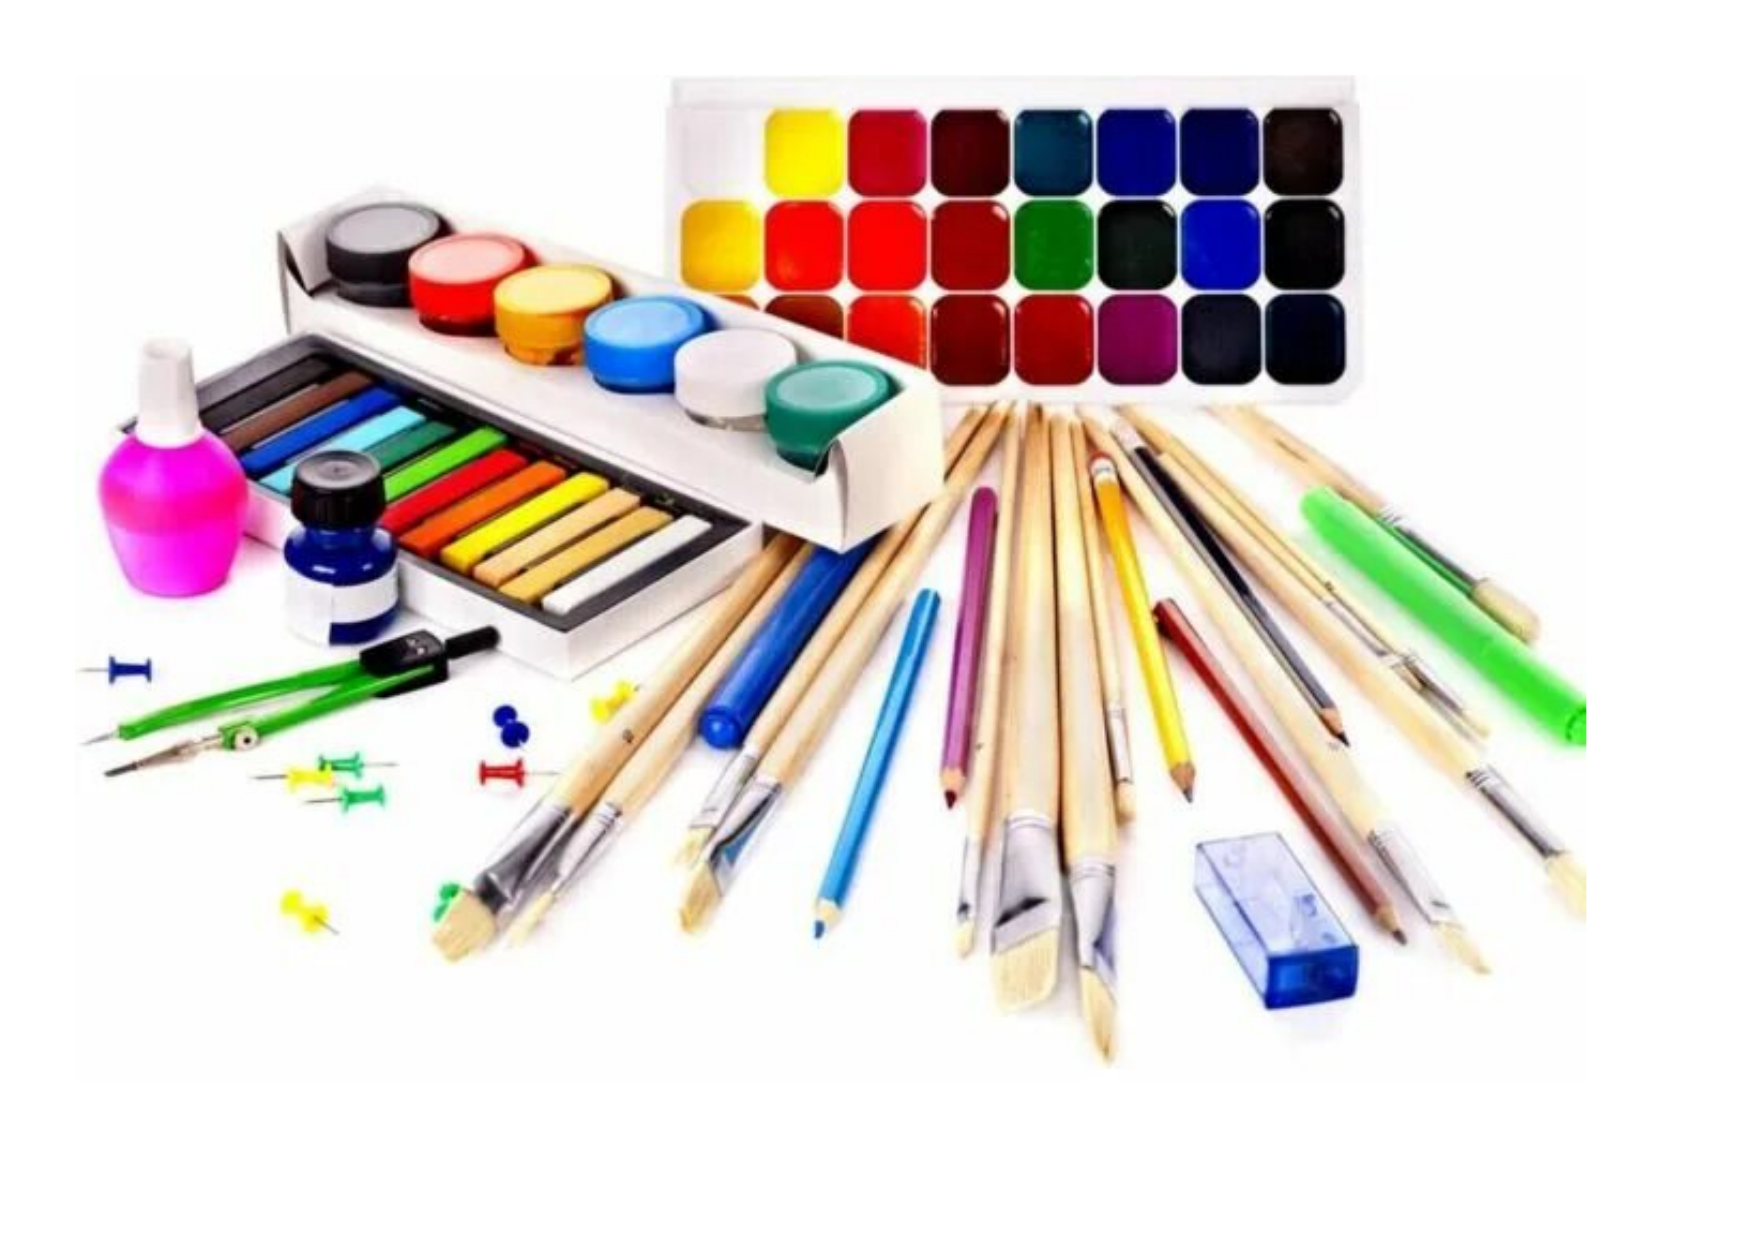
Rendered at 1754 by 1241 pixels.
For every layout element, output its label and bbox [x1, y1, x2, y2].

picture [75, 75, 1587, 1082]
